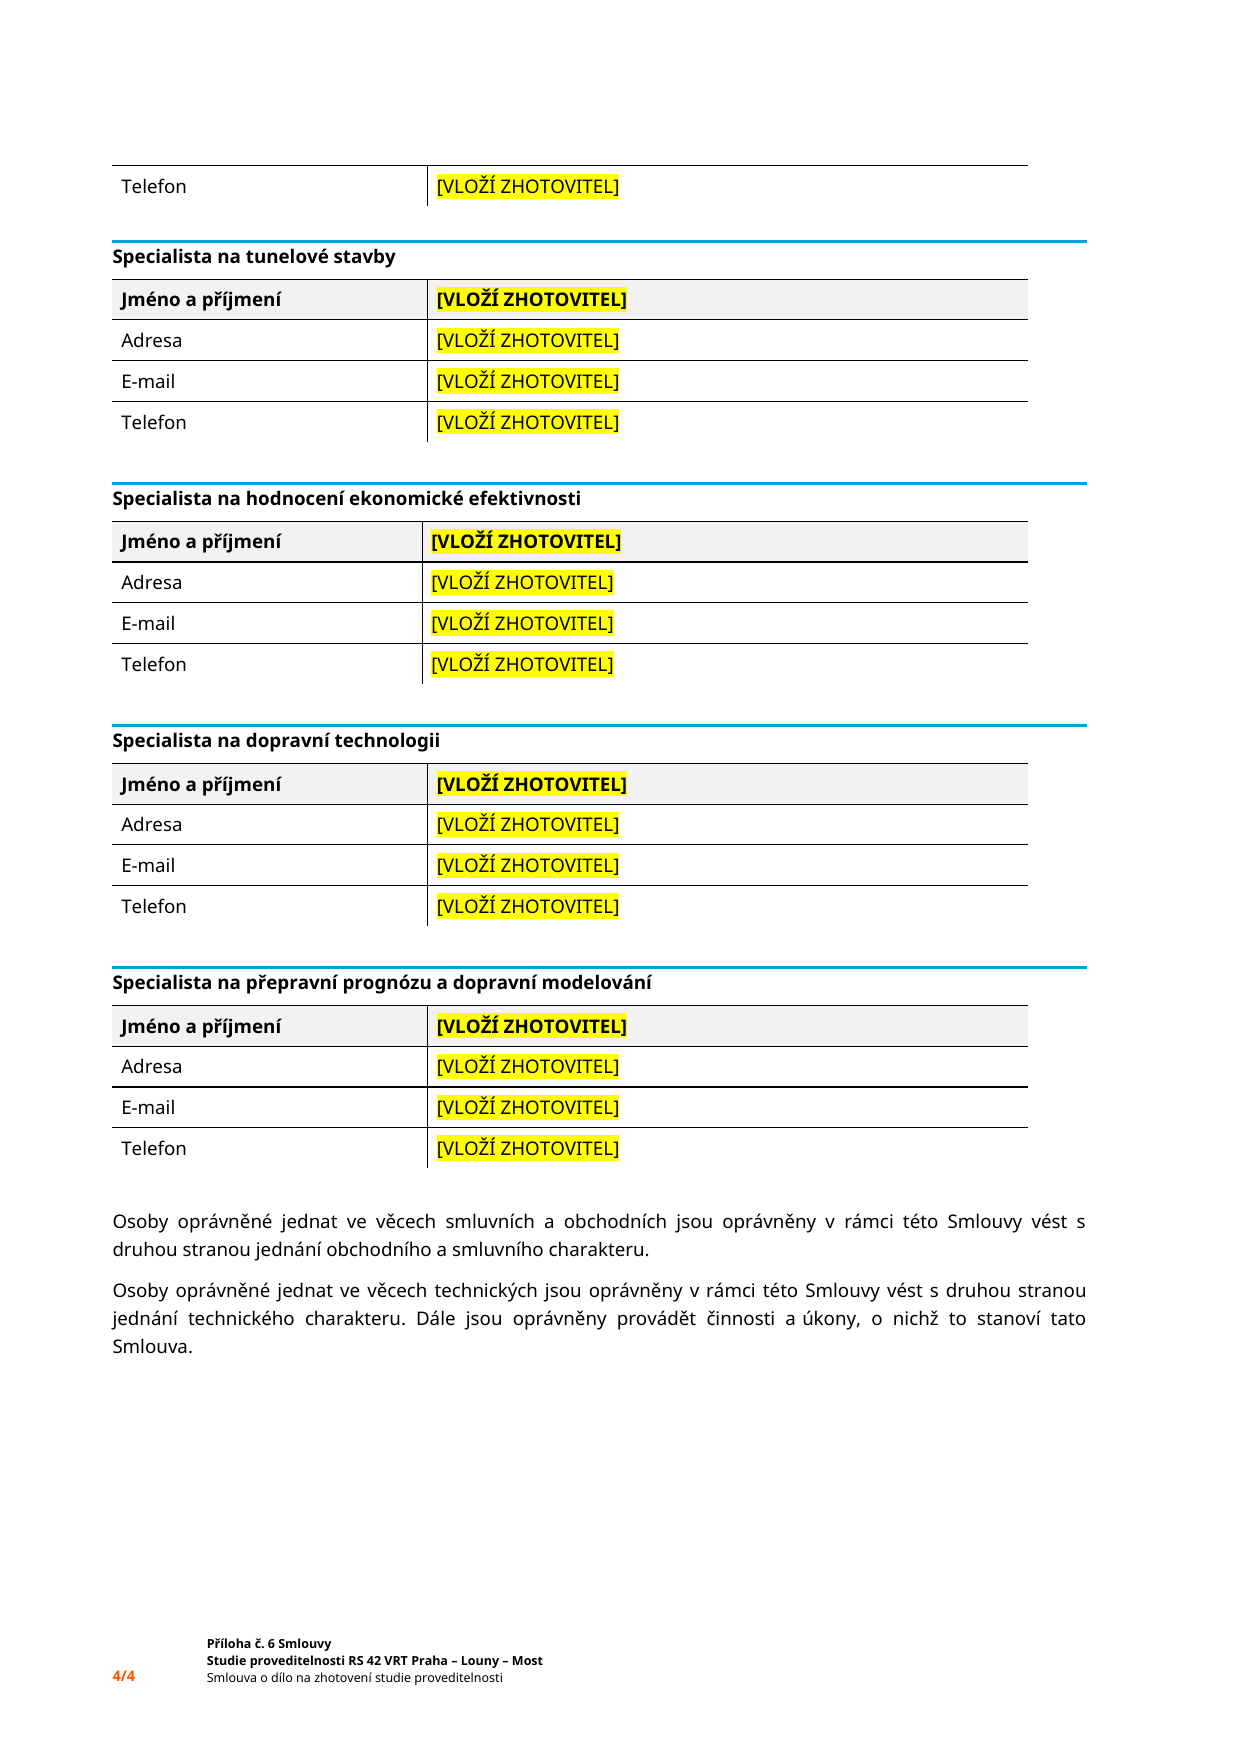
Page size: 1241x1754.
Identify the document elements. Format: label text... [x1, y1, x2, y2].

text Specialista na tunelové stavby [112, 243, 1087, 269]
table_cell [VLOŽÍ ZHOTOVITEL] [428, 805, 1028, 844]
table_cell Adresa [112, 1047, 427, 1086]
table_cell [VLOŽÍ ZHOTOVITEL] [428, 402, 1028, 442]
table_header Jméno a příjmení [112, 280, 427, 319]
text Specialista na přepravní prognózu a dopravní modelování [112, 969, 1087, 995]
table_cell Adresa [112, 320, 427, 360]
table_cell [VLOŽÍ ZHOTOVITEL] [428, 361, 1028, 401]
table_cell E-mail [112, 361, 427, 401]
table_cell [VLOŽÍ ZHOTOVITEL] [428, 166, 1028, 206]
table_cell Telefon [112, 402, 427, 442]
table_header Jméno a příjmení [112, 1006, 427, 1046]
table_cell E-mail [112, 603, 422, 643]
table_cell E-mail [112, 845, 427, 885]
table_cell [VLOŽÍ ZHOTOVITEL] [423, 603, 1028, 643]
table_header Jméno a příjmení [112, 764, 427, 803]
table_cell Telefon [112, 644, 422, 684]
table_cell Telefon [112, 886, 427, 926]
table_header [VLOŽÍ ZHOTOVITEL] [428, 764, 1028, 803]
table_cell Adresa [112, 805, 427, 844]
table_header [VLOŽÍ ZHOTOVITEL] [428, 280, 1028, 319]
text Specialista na hodnocení ekonomické efektivnosti [112, 485, 1087, 511]
table_header [VLOŽÍ ZHOTOVITEL] [428, 1006, 1028, 1046]
table_cell Adresa [112, 563, 422, 602]
text Osoby oprávněné jednat ve věcech smluvních a obchodních jsou oprávněny v rámci této Smlouvy vést s druhou stranou jednání obchodního a smluvního charakteru. [112, 1208, 1087, 1262]
table_cell [VLOŽÍ ZHOTOVITEL] [423, 644, 1028, 684]
table_cell [VLOŽÍ ZHOTOVITEL] [428, 886, 1028, 926]
table_cell [VLOŽÍ ZHOTOVITEL] [428, 1128, 1028, 1168]
table_cell [VLOŽÍ ZHOTOVITEL] [423, 563, 1028, 602]
text Osoby oprávněné jednat ve věcech technických jsou oprávněny v rámci této Smlouvy vést s druhou stranou jednání technického charakteru. Dále jsou oprávněny provádět činnosti a úkony, o nichž to stanoví tato Smlouva. [112, 1277, 1087, 1358]
text Specialista na dopravní technologii [112, 727, 1087, 753]
table_cell [VLOŽÍ ZHOTOVITEL] [428, 320, 1028, 360]
table_cell [VLOŽÍ ZHOTOVITEL] [428, 1088, 1028, 1127]
table_header [VLOŽÍ ZHOTOVITEL] [423, 522, 1028, 561]
table_cell E-mail [112, 1088, 427, 1127]
table_cell Telefon [112, 166, 427, 206]
table_cell [VLOŽÍ ZHOTOVITEL] [428, 1047, 1028, 1086]
table_cell Telefon [112, 1128, 427, 1168]
table_cell [VLOŽÍ ZHOTOVITEL] [428, 845, 1028, 885]
table_header Jméno a příjmení [112, 522, 422, 561]
